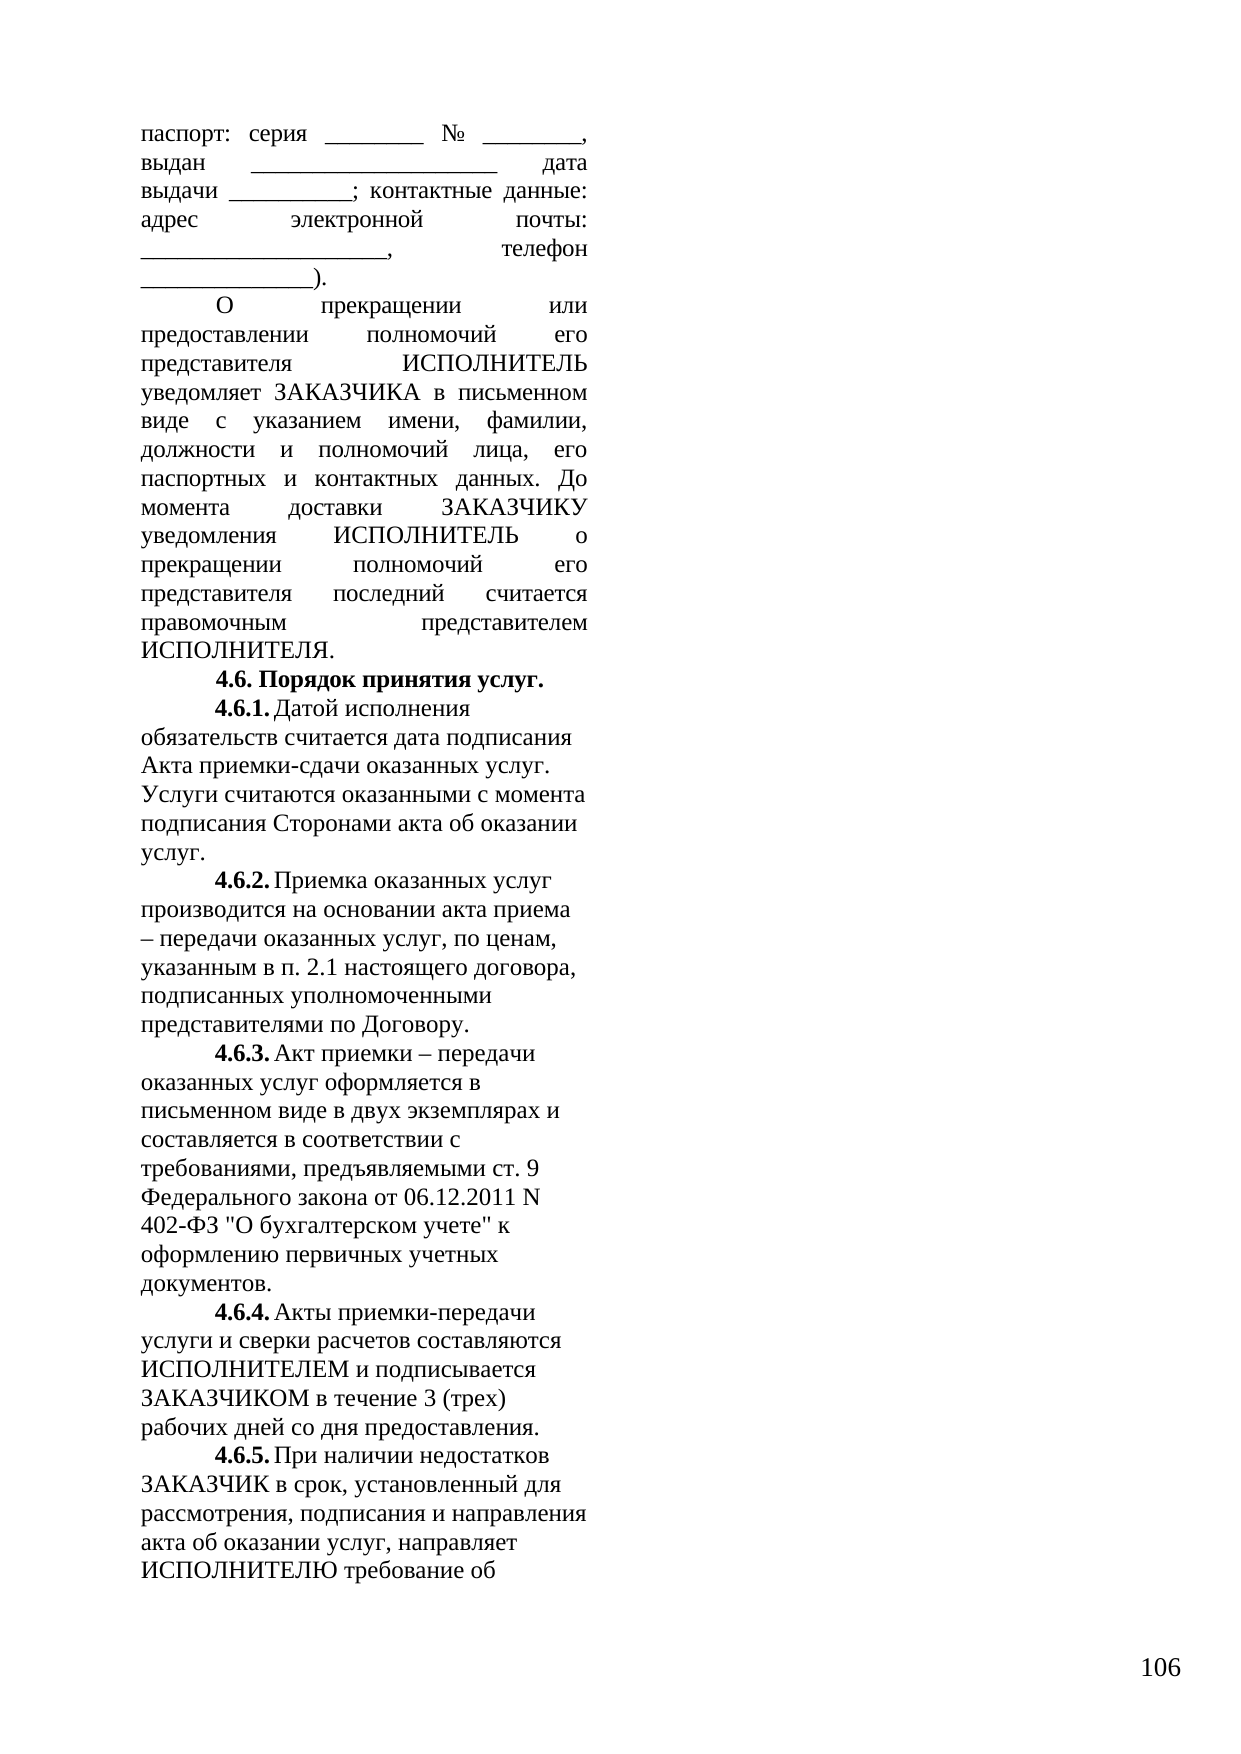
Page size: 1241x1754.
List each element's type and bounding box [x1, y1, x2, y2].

table_header [129, 118, 602, 1605]
